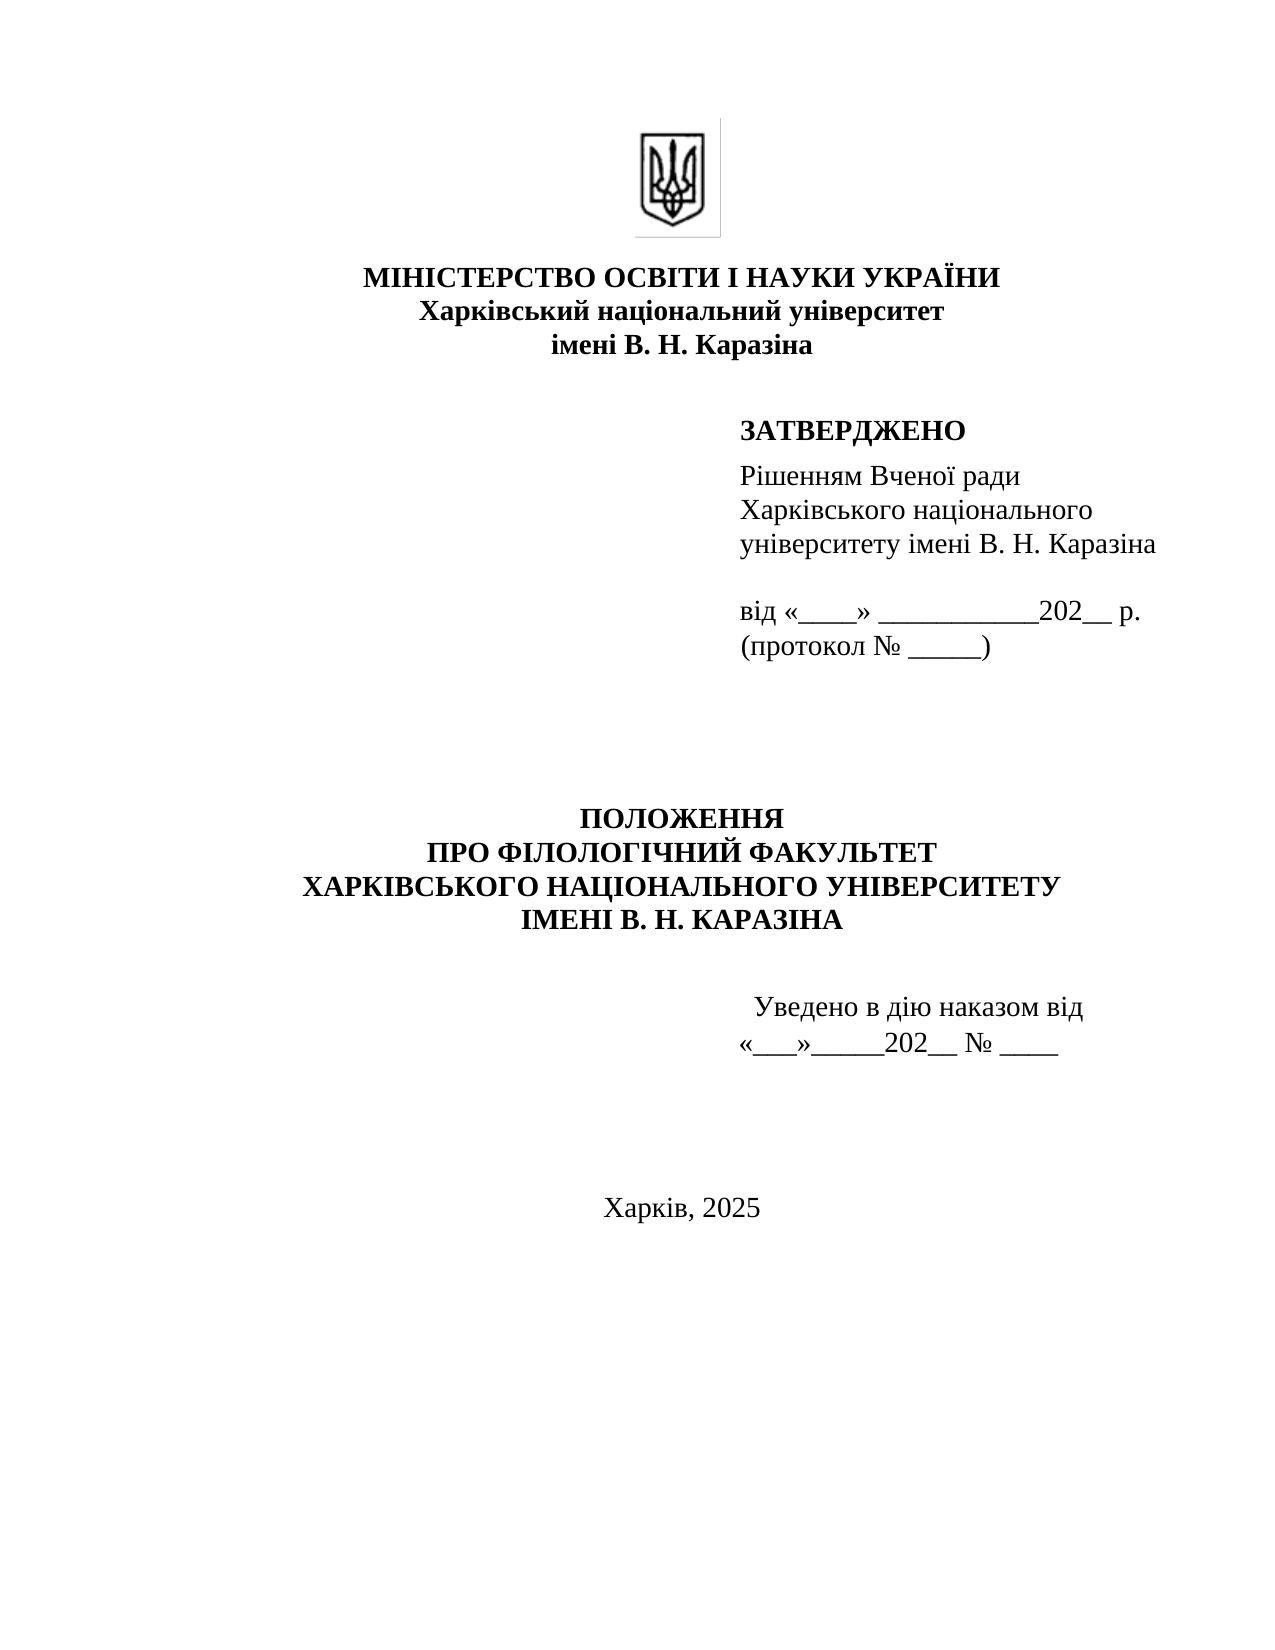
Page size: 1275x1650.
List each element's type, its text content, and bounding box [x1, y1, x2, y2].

text ПОЛОЖЕННЯ [177, 802, 1186, 835]
text Рішенням Вченої ради Харківського національного університету імені В. Н. Каразіна [739, 458, 1186, 560]
text ЗАТВЕРДЖЕНО [740, 413, 1186, 447]
text імені В. Н. Каразіна [177, 327, 1186, 360]
text ІМЕНІ В. Н. КАРАЗІНА [177, 902, 1186, 936]
text ПРО ФІЛОЛОГІЧНИЙ ФАКУЛЬТЕТ [177, 835, 1186, 869]
text МІНІСТЕРСТВО ОСВІТИ І НАУКИ УКРАЇНИ [177, 260, 1186, 293]
text Харків, 2025 [177, 1190, 1186, 1224]
text Уведено в дію наказом від «___»_____202__ № ____ [738, 989, 1122, 1058]
picture [635, 118, 724, 239]
text від «____» ___________202__ р. (протокол № _____) [739, 593, 1186, 662]
text Харківський національний університет [177, 293, 1186, 327]
text ХАРКІВСЬКОГО НАЦІОНАЛЬНОГО УНІВЕРСИТЕТУ [177, 869, 1186, 902]
